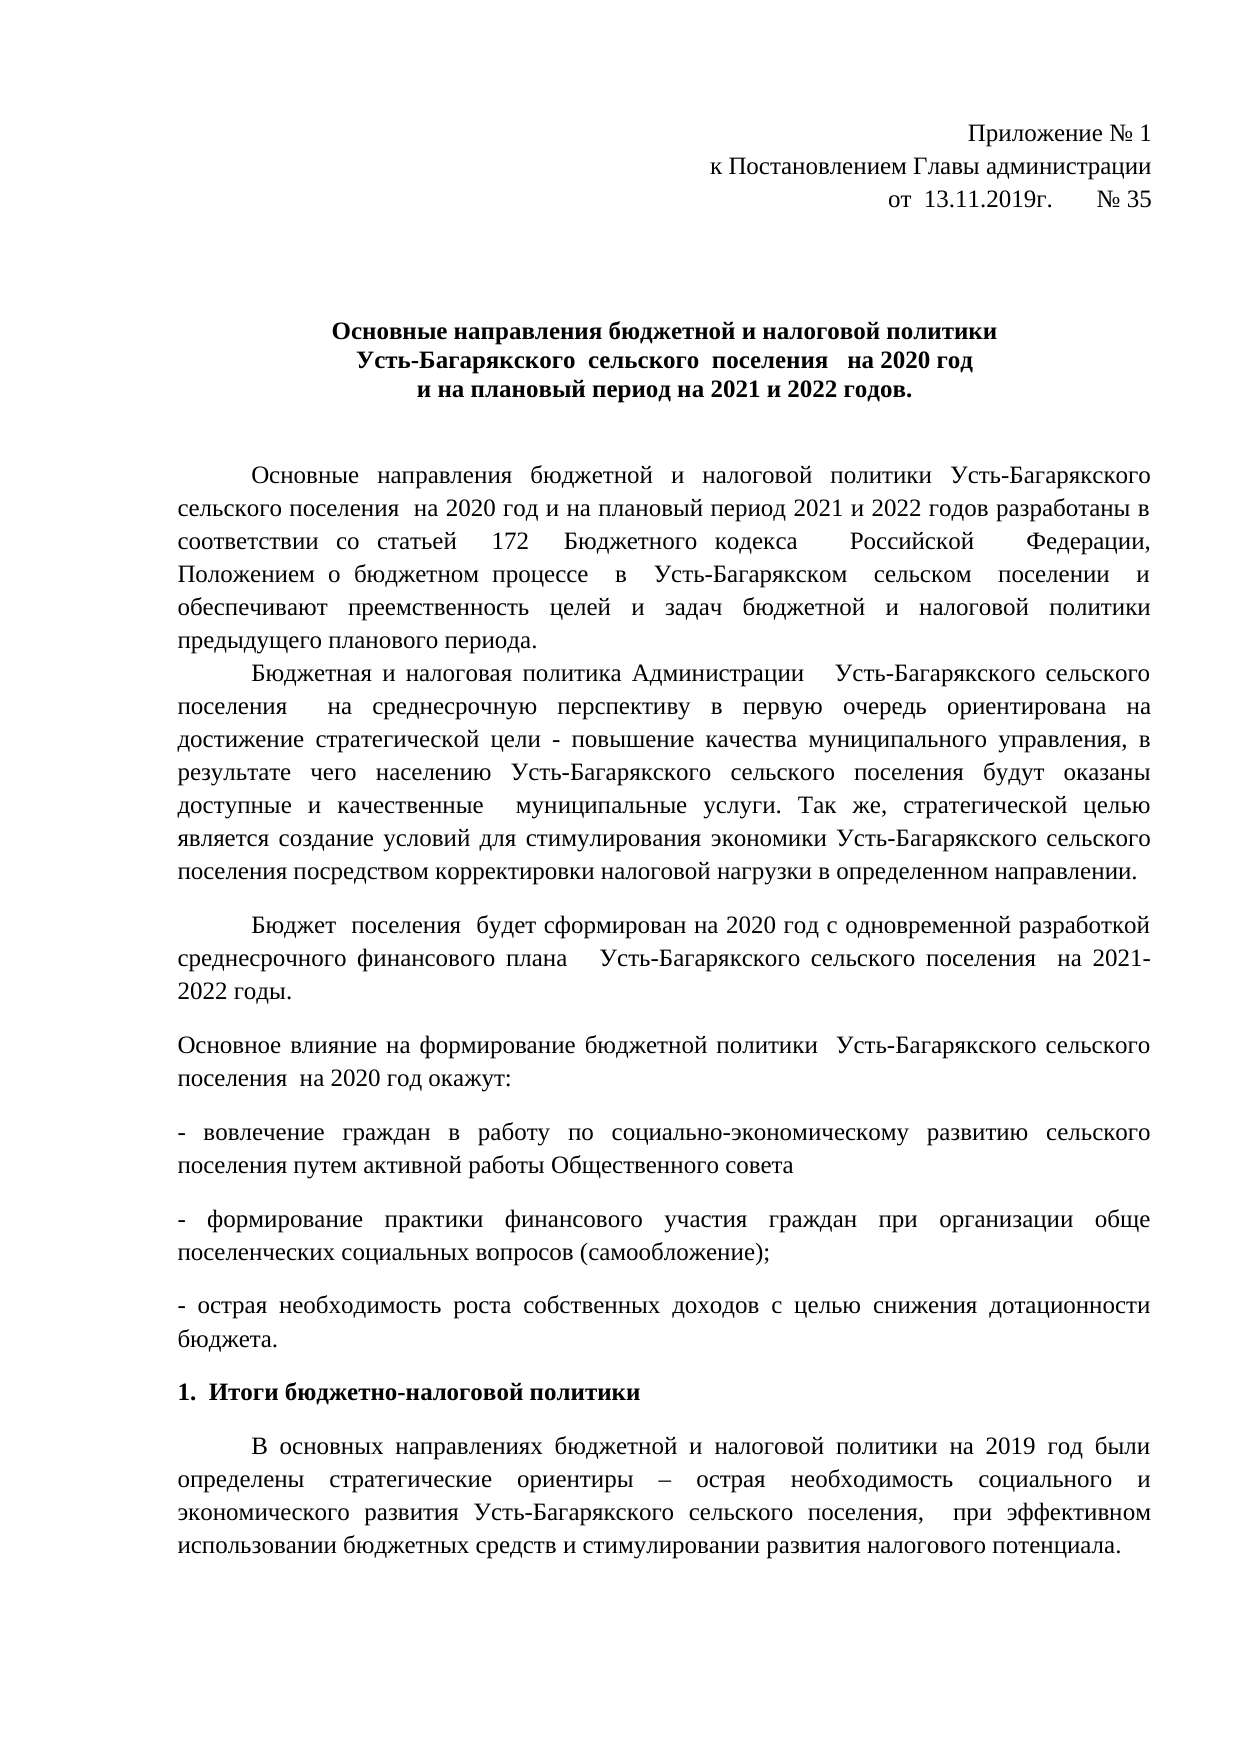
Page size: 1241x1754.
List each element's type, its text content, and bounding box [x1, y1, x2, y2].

text Основное влияние на формирование бюджетной политики Усть-Багарякского сельского поселения на 2020 год окажут: [177, 1030, 1152, 1092]
text Бюджет поселения будет сформирован на 2020 год с одновременной разработкой среднесрочного финансового плана Усть-Багарякского сельского поселения на 2021-2022 годы. [177, 910, 1152, 1005]
text Усть-Багарякского сельского поселения на 2020 год [177, 345, 1152, 374]
text 1. Итоги бюджетно-налоговой политики [177, 1377, 1152, 1406]
text Основные направления бюджетной и налоговой политики Усть-Багарякского сельского поселения на 2020 год и на плановый период 2021 и 2022 годов разработаны в соответствии со статьей 172 Бюджетного кодекса Российской Федерации, Положением о бюджетном процессе в Усть-Багарякском сельском поселении и обеспечивают преемственность целей и задач бюджетной и налоговой политики предыдущего планового периода. [177, 460, 1152, 654]
text Приложение № 1 [177, 118, 1152, 147]
text Бюджетная и налоговая политика Администрации Усть-Багарякского сельского поселения на среднесрочную перспективу в первую очередь ориентирована на достижение стратегической цели - повышение качества муниципального управления, в результате чего населению Усть-Багарякского сельского поселения будут оказаны доступные и качественные муниципальные услуги. Так же, стратегической целью является создание условий для стимулирования экономики Усть-Багарякского сельского поселения посредством корректировки налоговой нагрузки в определенном направлении. [177, 658, 1152, 885]
text и на плановый период на 2021 и 2022 годов. [177, 374, 1152, 402]
text Основные направления бюджетной и налоговой политики [177, 316, 1152, 345]
text - формирование практики финансового участия граждан при организации обще поселенческих социальных вопросов (самообложение); [177, 1204, 1152, 1266]
text - вовлечение граждан в работу по социально-экономическому развитию сельского поселения путем активной работы Общественного совета [177, 1117, 1152, 1179]
text к Постановлением Главы администрации [177, 151, 1152, 180]
text от 13.11.2019г. № 35 [177, 184, 1152, 213]
text - острая необходимость роста собственных доходов с целью снижения дотационности бюджета. [177, 1291, 1152, 1352]
text В основных направлениях бюджетной и налоговой политики на 2019 год были определены стратегические ориентиры – острая необходимость социального и экономического развития Усть-Багарякского сельского поселения, при эффективном использовании бюджетных средств и стимулировании развития налогового потенциала. [177, 1431, 1152, 1559]
